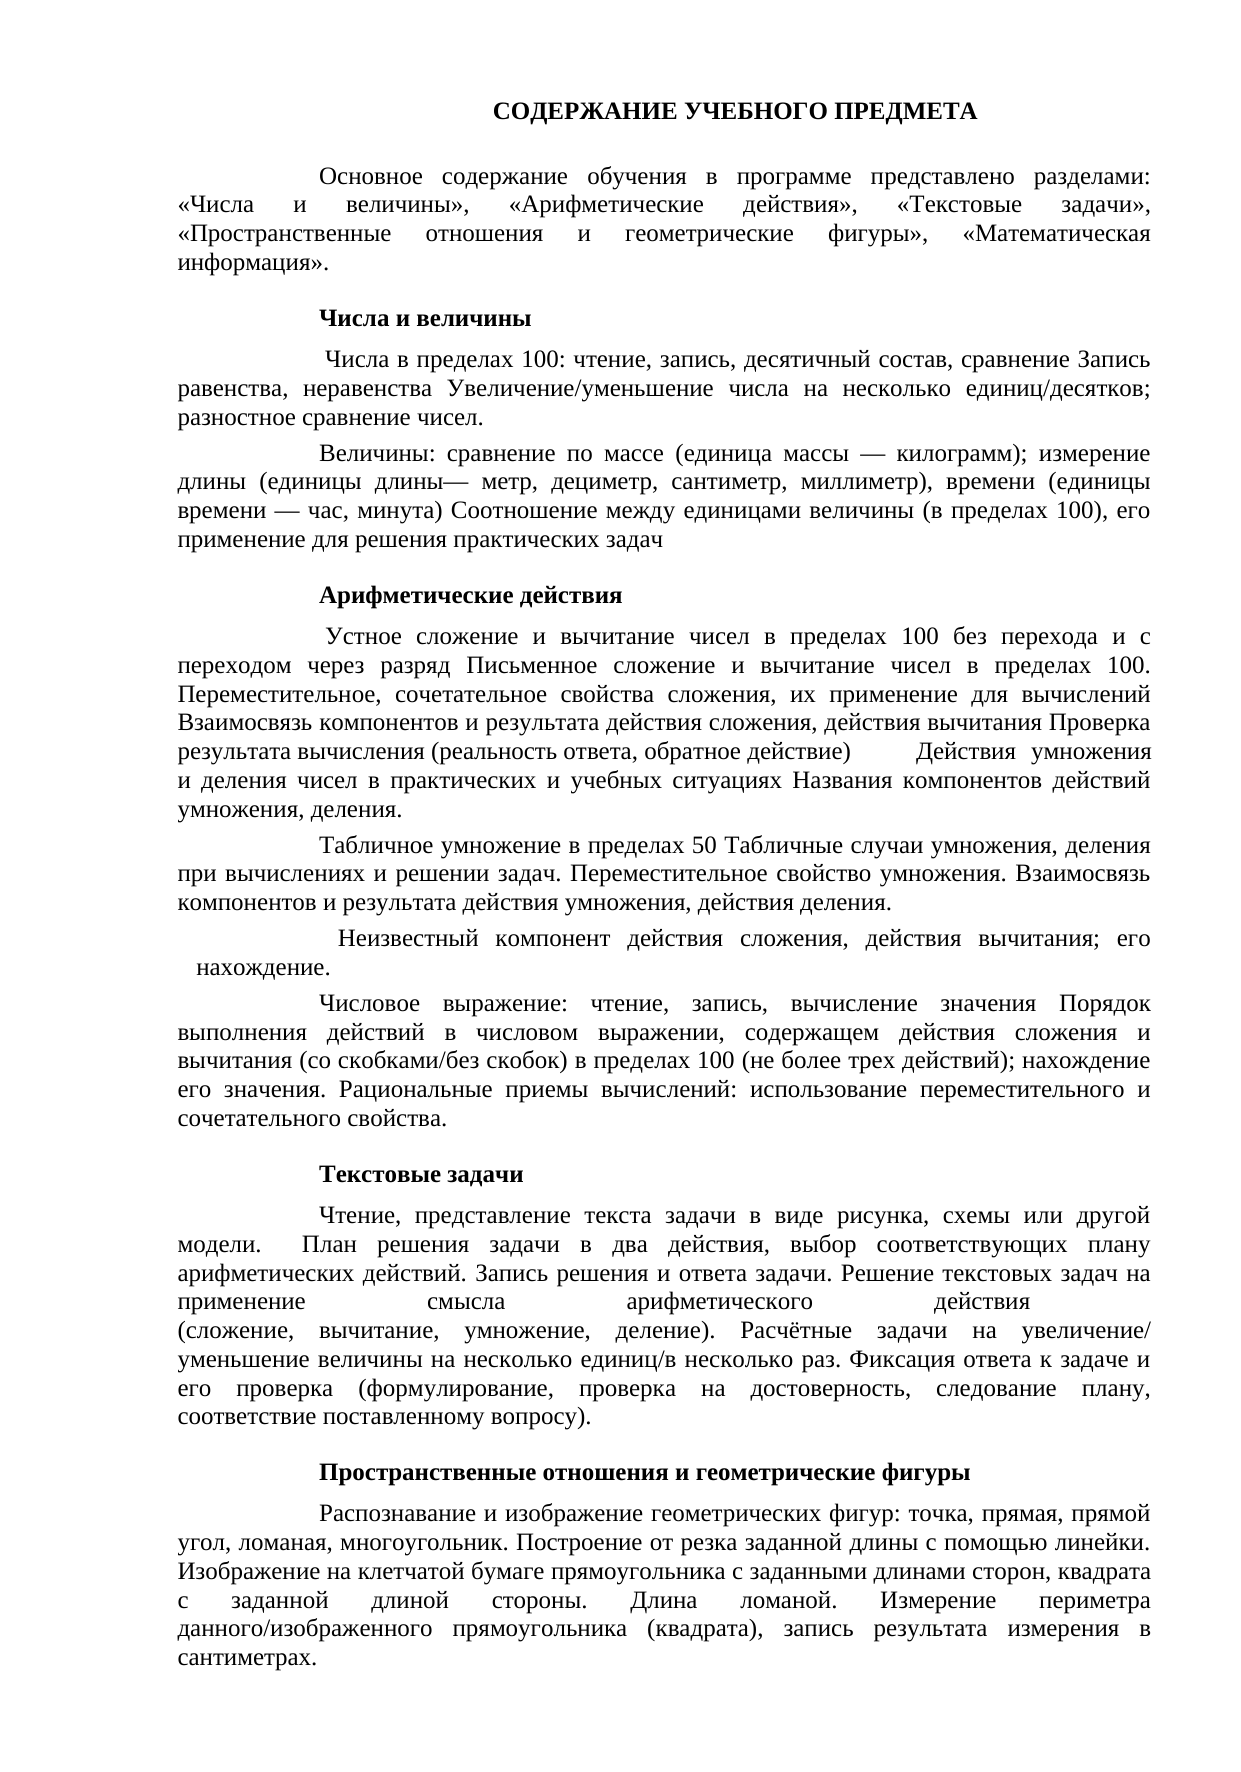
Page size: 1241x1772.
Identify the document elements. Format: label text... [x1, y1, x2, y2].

text Числовое выражение: чтение, запись, вычисление значения Порядок выполнения действий в числовом выражении, содержащем действия сложения и вычитания (со скобками/без скобок) в пределах 100 (не более трех действий); нахождение его значения. Рациональные приемы вычислений: использование переместительного и сочетательного свойства. [177, 988, 1152, 1132]
text Числа в пределах 100: чтение, запись, десятичный состав, сравнение Запись равенства, неравенства Увеличение/уменьшение числа на несколько единиц/десятков; разностное сравнение чисел. [177, 344, 1152, 430]
text Пространственные отношения и геометрические фигуры [177, 1457, 1152, 1486]
text Неизвестный компонент действия сложения, действия вычитания; его нахождение. [196, 923, 1152, 981]
text Распознавание и изображение геометрических фигур: точка, прямая, прямой угол, ломаная, многоугольник. Построение от резка заданной длины с помощью линейки. Изображение на клетчатой бумаге прямоугольника с заданными длинами сторон, квадрата с заданной длиной стороны. Длина ломаной. Измерение периметра данного/изображенного прямоугольника (квадрата), запись результата измерения в сантиметрах. [177, 1498, 1152, 1671]
text Числа и величины [177, 303, 1152, 332]
text Величины: сравнение по массе (единица массы — килограмм); измерение длины (единицы длины— метр, дециметр, сантиметр, миллиметр), времени (единицы времени — час, минута) Соотношение между единицами величины (в пределах 100), его применение для решения практических задач [177, 438, 1152, 553]
text Табличное умножение в пределах 50 Табличные случаи умножения, деления при вычислениях и решении задач. Переместительное свойство умножения. Взаимосвязь компонентов и результата действия умножения, действия деления. [177, 830, 1152, 916]
text Арифметические действия [177, 580, 1152, 609]
text Устное сложение и вычитание чисел в пределах 100 без перехода и с переходом через разряд Письменное сложение и вычитание чисел в пределах 100. Переместительное, сочетательное свойства сложения, их применение для вычислений Взаимосвязь компонентов и результата действия сложения, действия вычитания Проверка результата вычисления (реальность ответа, обратное действие) Действия умножения и деления чисел в практических и учебных ситуациях Названия компонентов действий умножения, деления. [177, 621, 1152, 822]
text СОДЕРЖАНИЕ УЧЕБНОГО ПРЕДМЕТА [177, 96, 1152, 125]
text Текстовые задачи [177, 1159, 1152, 1188]
text Основное содержание обучения в программе представлено разделами: «Числа и величины», «Арифметические действия», «Текстовые задачи», «Пространственные отношения и геометрические фигуры», «Математическая информация». [177, 161, 1152, 276]
text Чтение, представление текста задачи в виде рисунка, схемы или другой модели. План решения задачи в два действия, выбор соответствующих плану арифметических действий. Запись решения и ответа задачи. Решение текстовых задач на применение смысла арифметического действия (сложение, вычитание, умножение, деление). Расчётные задачи на увеличение/ уменьшение величины на несколько единиц/в несколько раз. Фиксация ответа к задаче и его проверка (формулирование, проверка на достоверность, следование плану, соответствие поставленному вопросу). [177, 1200, 1152, 1430]
